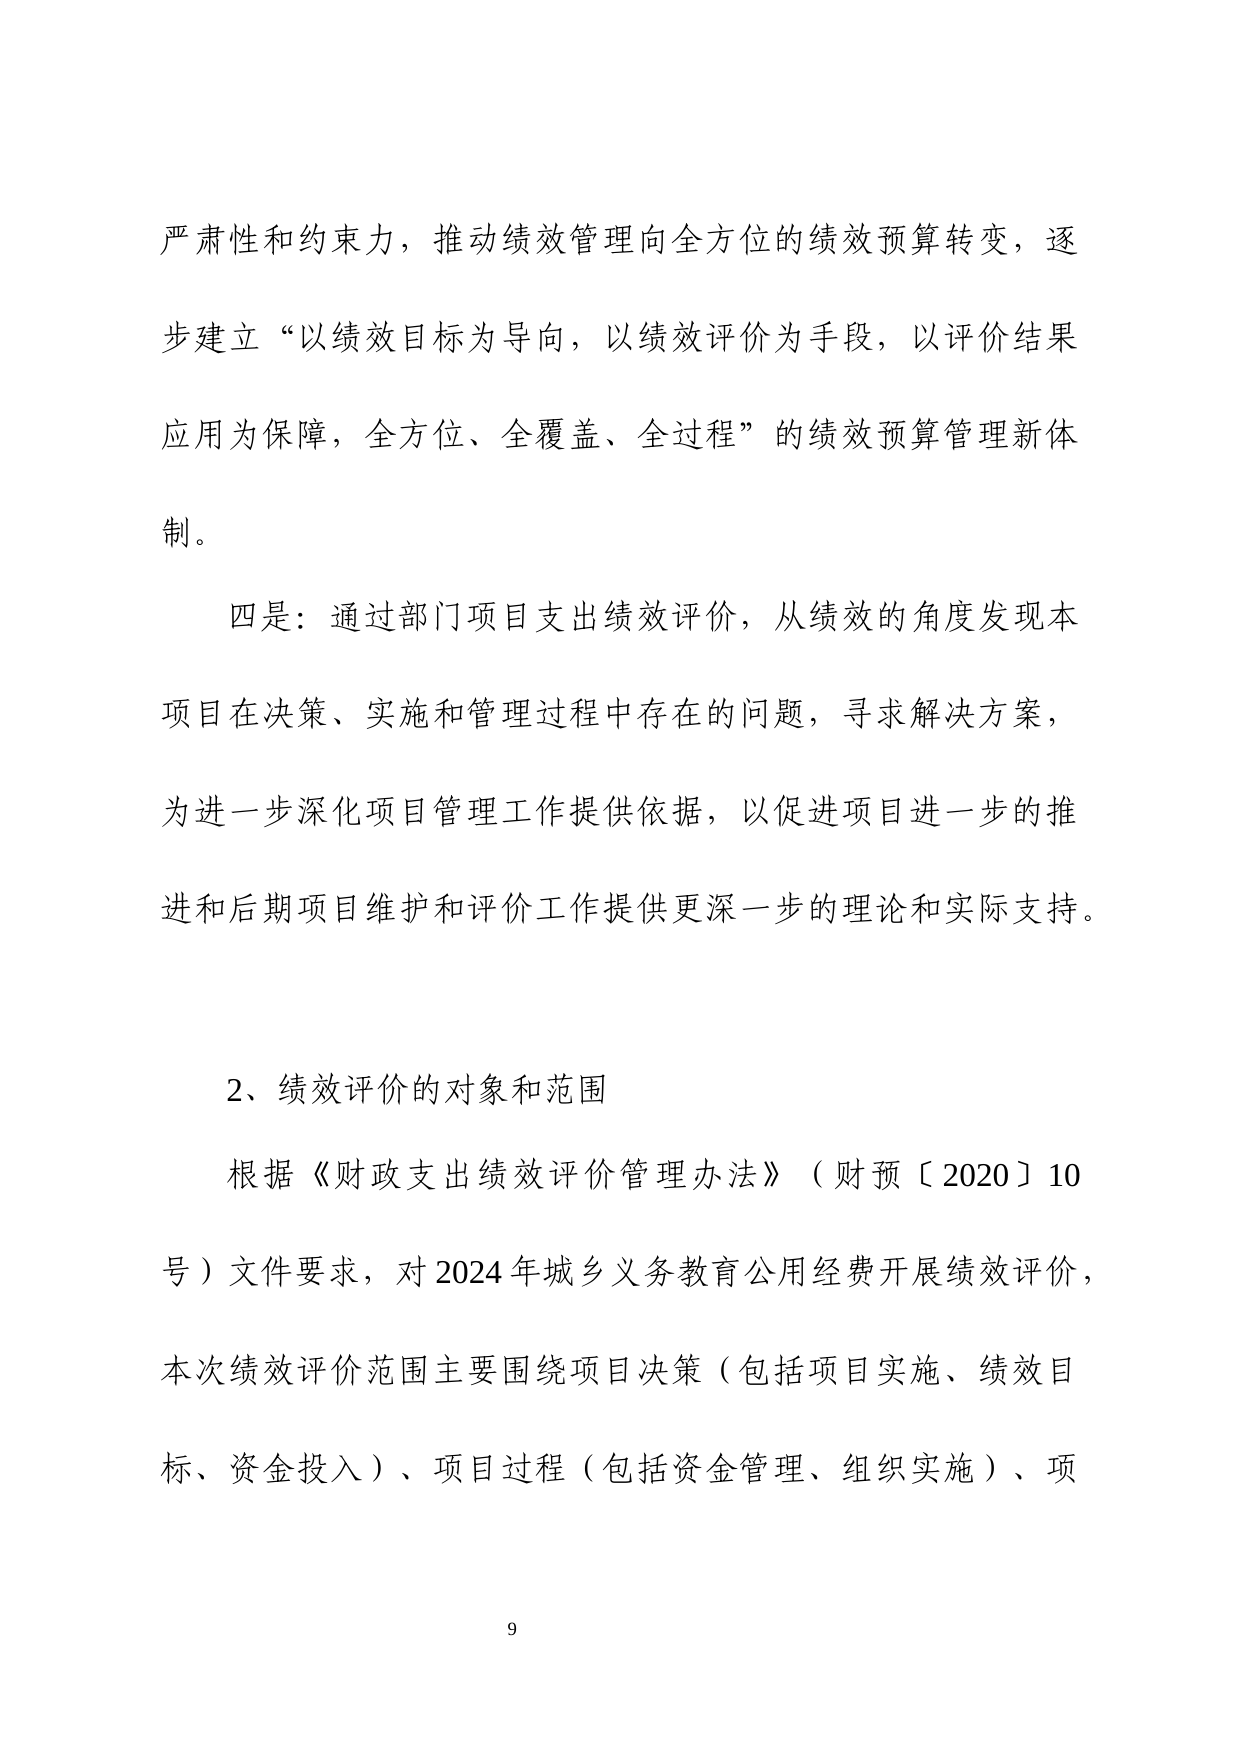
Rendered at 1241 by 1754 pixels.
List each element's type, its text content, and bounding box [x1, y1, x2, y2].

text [159, 1141, 1081, 1498]
text 四是：通过部门项目支出绩效评价，从绩效的角度发现本项目在决策、实施和管理过程中存在的问题，寻求解决方案，为进一步深化项目管理工作提供依据，以促进项目进一步的推进和后期项目维护和评价工作提供更深一步的理论和实际支持。 [159, 581, 1081, 1036]
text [159, 205, 1081, 562]
text 2、绩效评价的对象和范围 [159, 1055, 1081, 1120]
